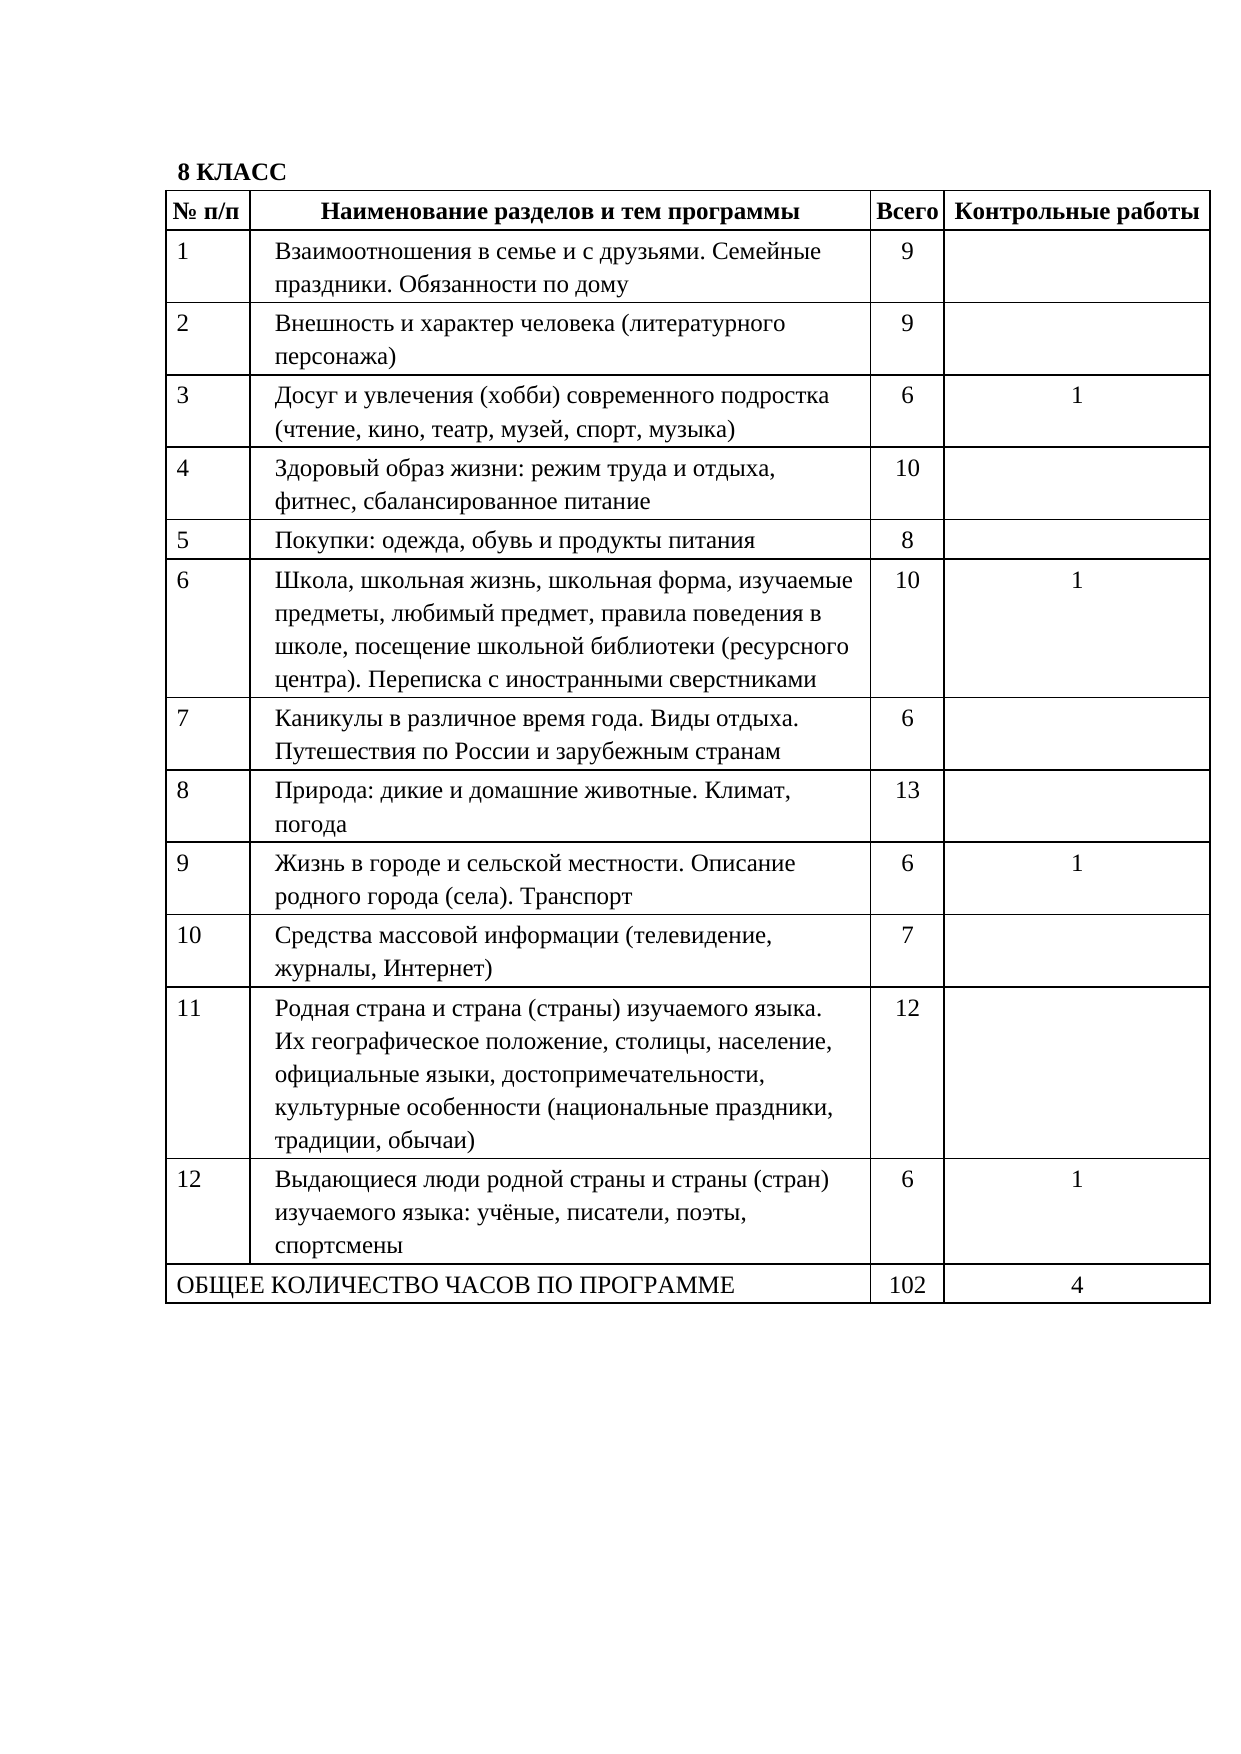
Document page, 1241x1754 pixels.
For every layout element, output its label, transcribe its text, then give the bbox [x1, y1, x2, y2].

table_cell 2 [167, 303, 249, 374]
table_cell 6 [871, 698, 943, 769]
table_header Контрольные работы [945, 191, 1209, 229]
table_cell 5 [167, 520, 249, 558]
table_cell 1 [167, 231, 249, 301]
table_cell 1 [945, 843, 1209, 914]
table_cell 9 [871, 303, 943, 374]
table_cell 7 [167, 698, 249, 769]
table_header Наименование разделов и тем программы [251, 191, 870, 229]
table_cell [945, 915, 1209, 986]
table_cell Средства массовой информации (телевидение, журналы, Интернет) [251, 915, 870, 986]
table_cell Школа, школьная жизнь, школьная форма, изучаемые предметы, любимый предмет, правила поведения в школе, посещение школьной библиотеки (ресурсного центра). Переписка с иностранными сверстниками [251, 560, 870, 696]
table_cell Выдающиеся люди родной страны и страны (стран) изучаемого языка: учёные, писатели, поэты, спортсмены [251, 1159, 870, 1263]
table_cell [945, 698, 1209, 769]
table_cell [945, 988, 1209, 1157]
table_cell [945, 448, 1209, 519]
table_cell 1 [945, 560, 1209, 696]
table_header Всего [871, 191, 943, 229]
table_cell 10 [871, 560, 943, 696]
table_cell 6 [871, 376, 943, 446]
table_cell Внешность и характер человека (литературного персонажа) [251, 303, 870, 374]
table_cell 12 [871, 988, 943, 1157]
table_cell 7 [871, 915, 943, 986]
table_cell 12 [167, 1159, 249, 1263]
table_cell 4 [945, 1265, 1209, 1302]
table_cell 9 [167, 843, 249, 914]
table_cell Каникулы в различное время года. Виды отдыха. Путешествия по России и зарубежным странам [251, 698, 870, 769]
table_cell Досуг и увлечения (хобби) современного подростка (чтение, кино, театр, музей, спорт, музыка) [251, 376, 870, 446]
table_cell 10 [871, 448, 943, 519]
table_cell Родная страна и страна (страны) изучаемого языка. Их географическое положение, столицы, население, официальные языки, достопримечательности, культурные особенности (национальные праздники, традиции, обычаи) [251, 988, 870, 1157]
table_cell 8 [167, 771, 249, 841]
table_cell Жизнь в городе и сельской местности. Описание родного города (села). Транспорт [251, 843, 870, 914]
table_cell 6 [871, 843, 943, 914]
table_header № п/п [167, 191, 249, 229]
table_cell 6 [167, 560, 249, 696]
table_cell 102 [871, 1265, 943, 1302]
table_cell 1 [945, 1159, 1209, 1263]
table_cell Покупки: одежда, обувь и продукты питания [251, 520, 870, 558]
table_cell 1 [945, 376, 1209, 446]
table_cell [945, 231, 1209, 301]
table_cell [945, 303, 1209, 374]
table_cell ОБЩЕЕ КОЛИЧЕСТВО ЧАСОВ ПО ПРОГРАММЕ [167, 1265, 870, 1302]
table_cell [945, 771, 1209, 841]
table_cell [945, 520, 1209, 558]
table_cell Здоровый образ жизни: режим труда и отдыха, фитнес, сбалансированное питание [251, 448, 870, 519]
table_cell 6 [871, 1159, 943, 1263]
table_cell Взаимоотношения в семье и с друзьями. Семейные праздники. Обязанности по дому [251, 231, 870, 301]
table_cell 4 [167, 448, 249, 519]
table_cell 3 [167, 376, 249, 446]
table_cell 9 [871, 231, 943, 301]
table_cell 8 [871, 520, 943, 558]
table_cell 13 [871, 771, 943, 841]
table_cell Природа: дикие и домашние животные. Климат, погода [251, 771, 870, 841]
table_cell 10 [167, 915, 249, 986]
text 8 КЛАСС [177, 157, 1152, 185]
table_cell 11 [167, 988, 249, 1157]
